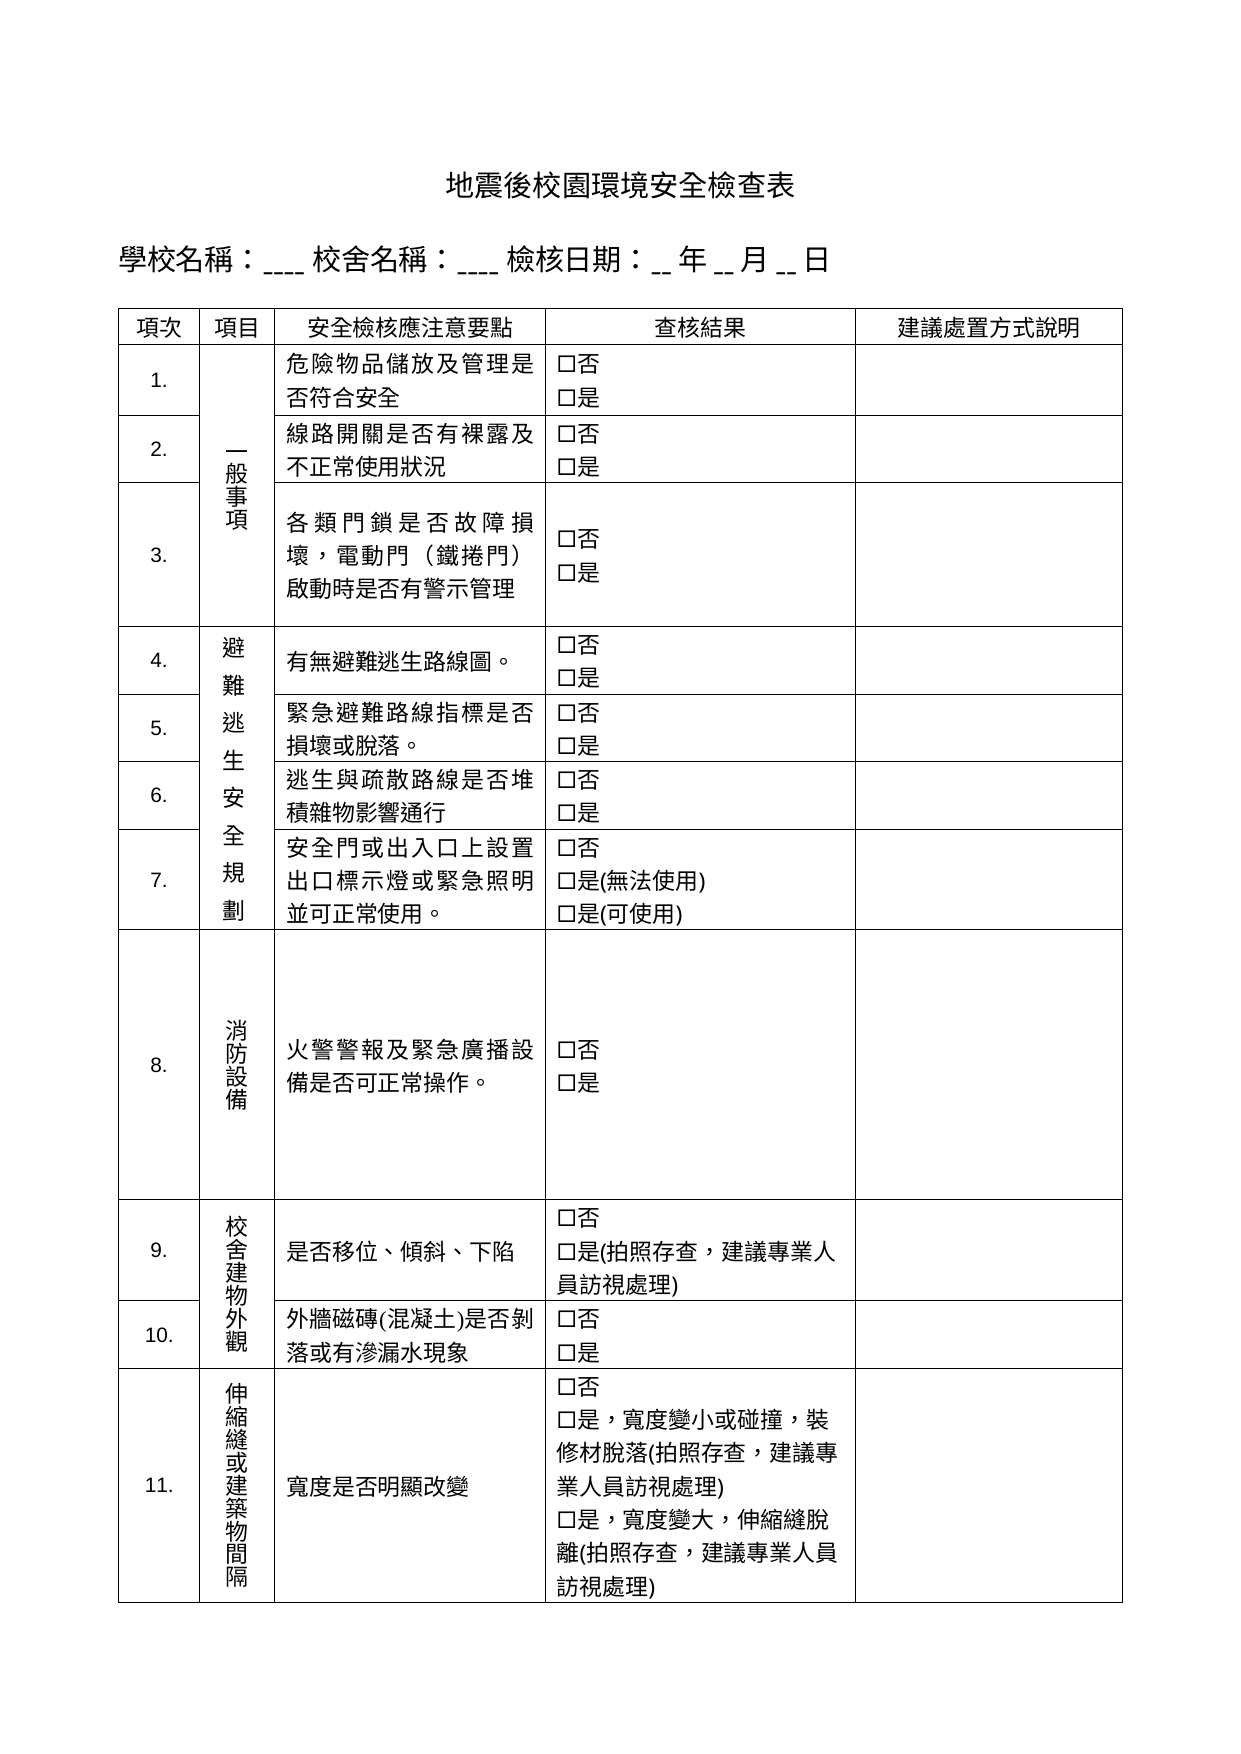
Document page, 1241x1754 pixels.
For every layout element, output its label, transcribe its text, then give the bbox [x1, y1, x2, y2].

table_cell [856, 1369, 1122, 1602]
table_cell 消防設備 [200, 930, 274, 1199]
table_cell [856, 695, 1122, 761]
table_cell 7. [119, 830, 199, 929]
table_cell 危險物品儲放及管理是否符合安全 [275, 345, 545, 414]
table_cell 校舍建物外觀 [200, 1200, 274, 1368]
table_cell 外牆磁磚(混凝土)是否剝落或有滲漏水現象 [275, 1301, 545, 1368]
table_header 查核結果 [546, 309, 855, 344]
table_cell [856, 830, 1122, 929]
table_cell 4. [119, 627, 199, 693]
table_cell 否 是 [546, 762, 855, 828]
table_cell 2. [119, 416, 199, 482]
table_cell 9. [119, 1200, 199, 1300]
table_cell 否 是(拍照存查，建議專業人員訪視處理) [546, 1200, 855, 1300]
table_cell 6. [119, 762, 199, 828]
table_cell 否 是，寬度變小或碰撞，裝修材脫落(拍照存查，建議專業人員訪視處理) 是，寬度變大，伸縮縫脫離(拍照存查，建議專業人員訪視處理) [546, 1369, 855, 1602]
table_cell 否 是 [546, 483, 855, 626]
text 地震後校園環境安全檢查表 [118, 146, 1122, 221]
table_cell 1. [119, 345, 199, 414]
table_cell 火警警報及緊急廣播設備是否可正常操作。 [275, 930, 545, 1199]
table_cell 有無避難逃生路線圖。 [275, 627, 545, 693]
table_cell 緊急避難路線指標是否損壞或脫落。 [275, 695, 545, 761]
table_cell [856, 1301, 1122, 1368]
table_cell 逃生與疏散路線是否堆積雜物影響通行 [275, 762, 545, 828]
table_cell 5. [119, 695, 199, 761]
table_cell 否 是 [546, 1301, 855, 1368]
table_cell 11. [119, 1369, 199, 1602]
table_cell 否 是 [546, 930, 855, 1199]
table_cell 伸縮縫或建築物間隔 [200, 1369, 274, 1602]
table_cell [856, 1200, 1122, 1300]
table_cell 10. [119, 1301, 199, 1368]
table_cell 寬度是否明顯改變 [275, 1369, 545, 1602]
table_cell [856, 627, 1122, 693]
table_cell 否 是 [546, 695, 855, 761]
table_cell [856, 483, 1122, 626]
table_header 項次 [119, 309, 199, 344]
table_cell 3. [119, 483, 199, 626]
table_cell 線路開關是否有裸露及不正常使用狀況 [275, 416, 545, 482]
table_header 項目 [200, 309, 274, 344]
table_cell 否 是(無法使用) 是(可使用) [546, 830, 855, 929]
table_cell [856, 416, 1122, 482]
table_cell 避難逃生安全規劃 [200, 627, 274, 929]
table_cell 否 是 [546, 416, 855, 482]
table_cell 8. [119, 930, 199, 1199]
table_cell [856, 930, 1122, 1199]
table_header 安全檢核應注意要點 [275, 309, 545, 344]
table_cell 一般事項 [200, 345, 274, 626]
table_cell [856, 762, 1122, 828]
table_cell 各類門鎖是否故障損壞，電動門（鐵捲門）啟動時是否有警示管理 [275, 483, 545, 626]
text 學校名稱：ˍˍˍˍ 校舍名稱：ˍˍˍˍ 檢核日期：ˍˍ年ˍˍ月ˍˍ日 [118, 221, 1122, 296]
table_cell [856, 345, 1122, 414]
table_cell 否 是 [546, 345, 855, 414]
table_cell 安全門或出入口上設置出口標示燈或緊急照明並可正常使用。 [275, 830, 545, 929]
table_cell 否 是 [546, 627, 855, 693]
table_cell 是否移位、傾斜、下陷 [275, 1200, 545, 1300]
table_header 建議處置方式說明 [856, 309, 1122, 344]
